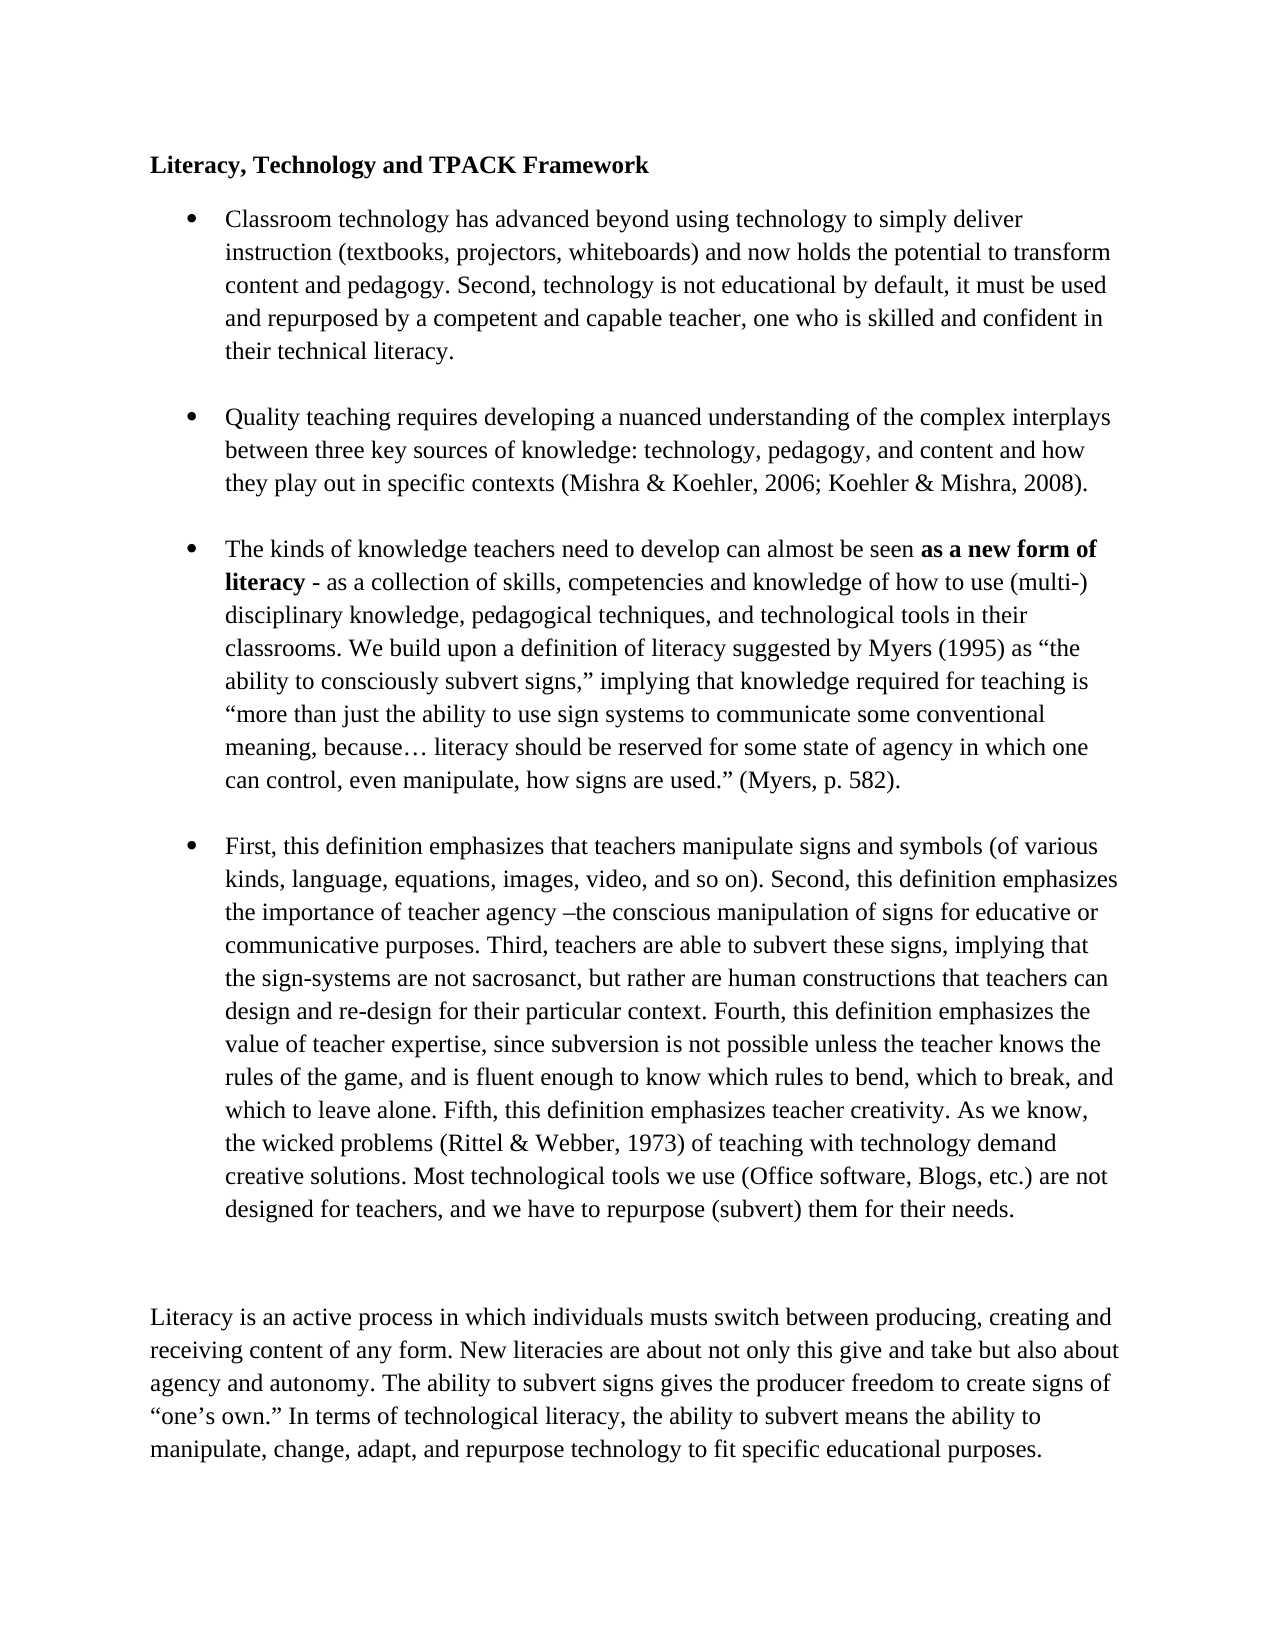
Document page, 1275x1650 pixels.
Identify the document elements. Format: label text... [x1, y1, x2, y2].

list Classroom technology has advanced beyond using technology to simply deliver instruction (textbooks, projectors, whiteboards) and now holds the potential to transform content and pedagogy. Second, technology is not educational by default, it must be used and repurposed by a competent and capable teacher, one who is skilled and confident in their technical literacy. [187, 204, 1125, 365]
list The kinds of knowledge teachers need to develop can almost be seen as a new form of literacy - as a collection of skills, competencies and knowledge of how to use (multi-) disciplinary knowledge, pedagogical techniques, and technological tools in their classrooms. We build upon a definition of literacy suggested by Myers (1995) as “the ability to consciously subvert signs,” implying that knowledge required for teaching is “more than just the ability to use sign systems to communicate some conventional meaning, because… literacy should be reserved for some state of agency in which one can control, even manipulate, how signs are used.” (Myers, p. 582). [187, 534, 1125, 794]
text Literacy is an active process in which individuals musts switch between producing, creating and receiving content of any form. New literacies are about not only this give and take but also about agency and autonomy. The ability to subvert signs gives the producer freedom to create signs of “one’s own.” In terms of technological literacy, the ability to subvert means the ability to manipulate, change, adapt, and repurpose technology to fit specific educational purposes. [150, 1302, 1125, 1463]
text Literacy, Technology and TPACK Framework [150, 150, 1125, 179]
list First, this definition emphasizes that teachers manipulate signs and symbols (of various kinds, language, equations, images, video, and so on). Second, this definition emphasizes the importance of teacher agency –the conscious manipulation of signs for educative or communicative purposes. Third, teachers are able to subvert these signs, implying that the sign-systems are not sacrosanct, but rather are human constructions that teachers can design and re-design for their particular context. Fourth, this definition emphasizes the value of teacher expertise, since subversion is not possible unless the teacher knows the rules of the game, and is fluent enough to know which rules to bend, which to break, and which to leave alone. Fifth, this definition emphasizes teacher creativity. As we know, the wicked problems (Rittel & Webber, 1973) of teaching with technology demand creative solutions. Most technological tools we use (Office software, Blogs, etc.) are not designed for teachers, and we have to repurpose (subvert) them for their needs. [187, 831, 1125, 1223]
list Quality teaching requires developing a nuanced understanding of the complex interplays between three key sources of knowledge: technology, pedagogy, and content and how they play out in specific contexts (Mishra & Koehler, 2006; Koehler & Mishra, 2008). [187, 402, 1125, 497]
